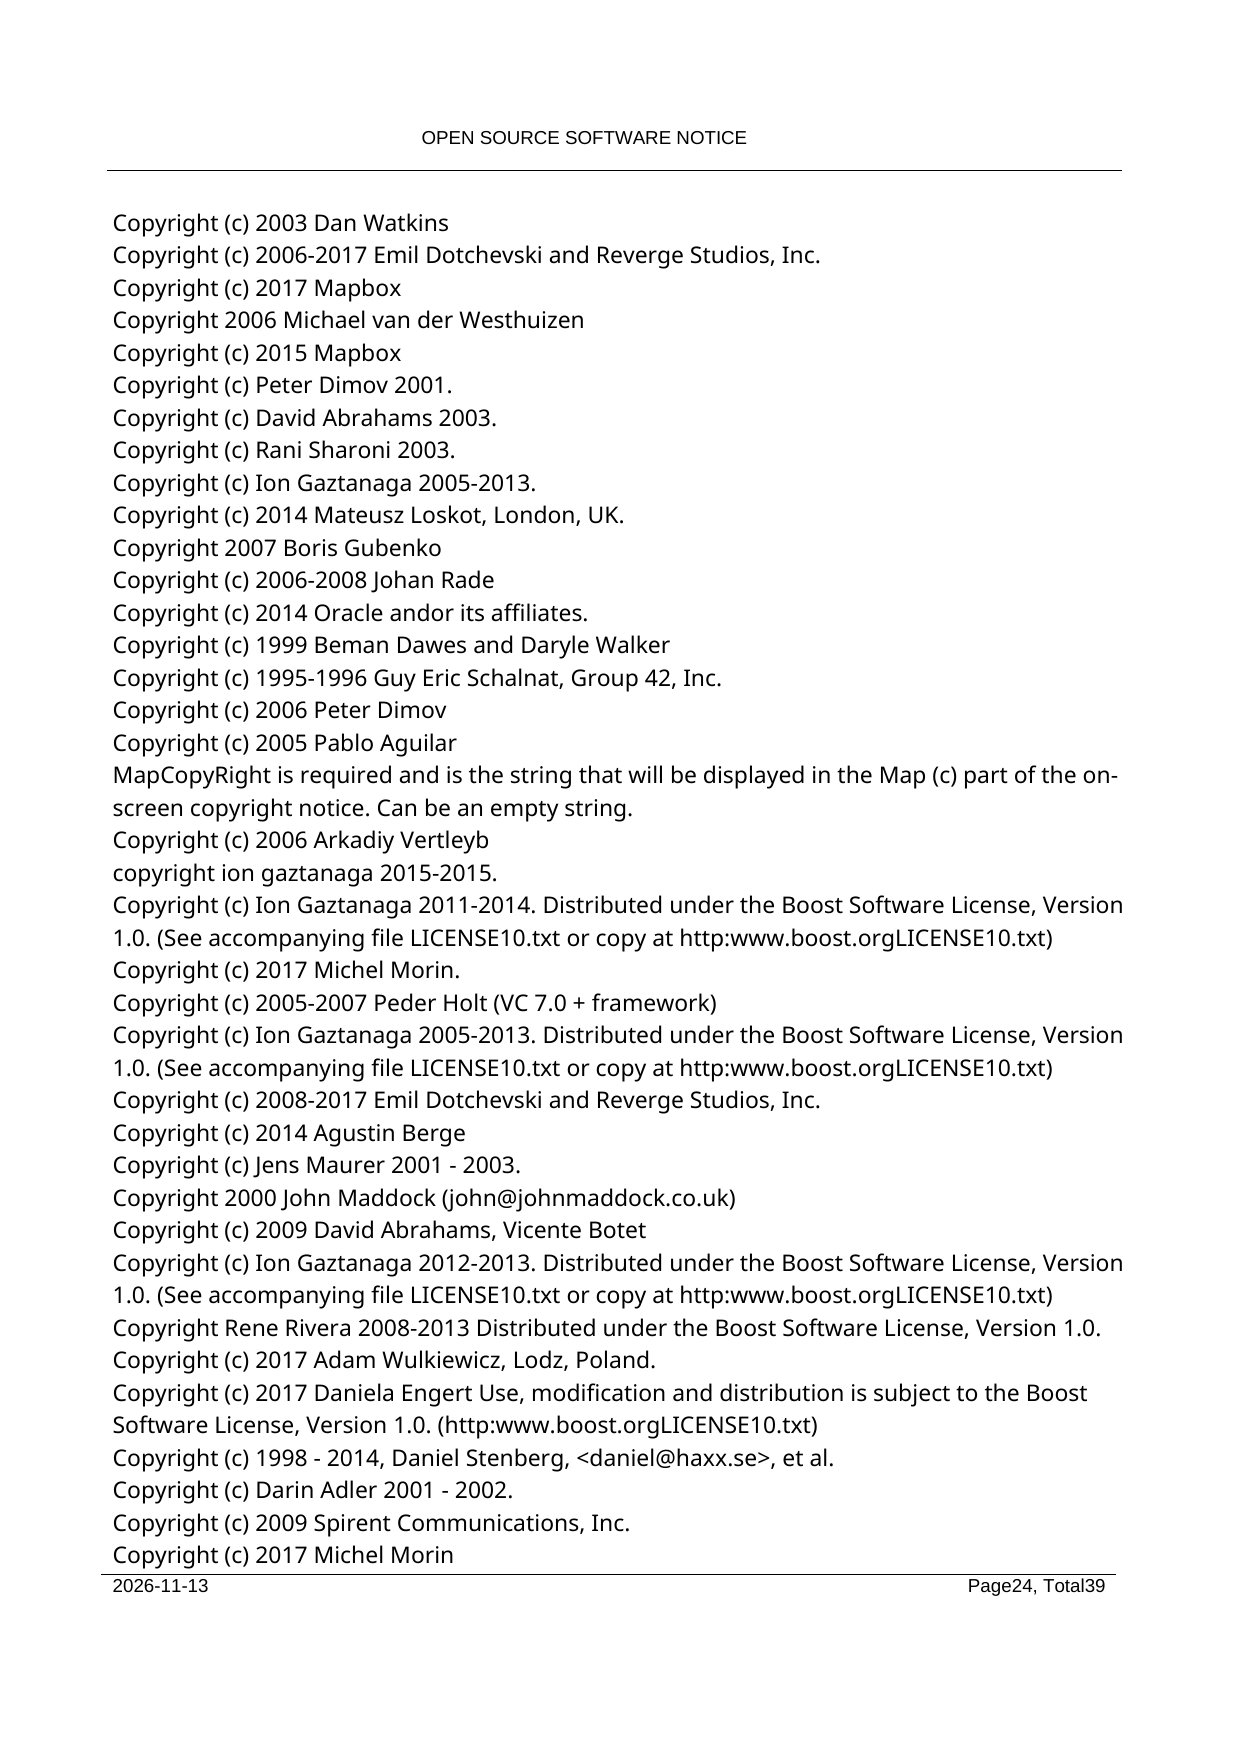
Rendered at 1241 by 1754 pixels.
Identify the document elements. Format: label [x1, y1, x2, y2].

text [112, 206, 1128, 1571]
